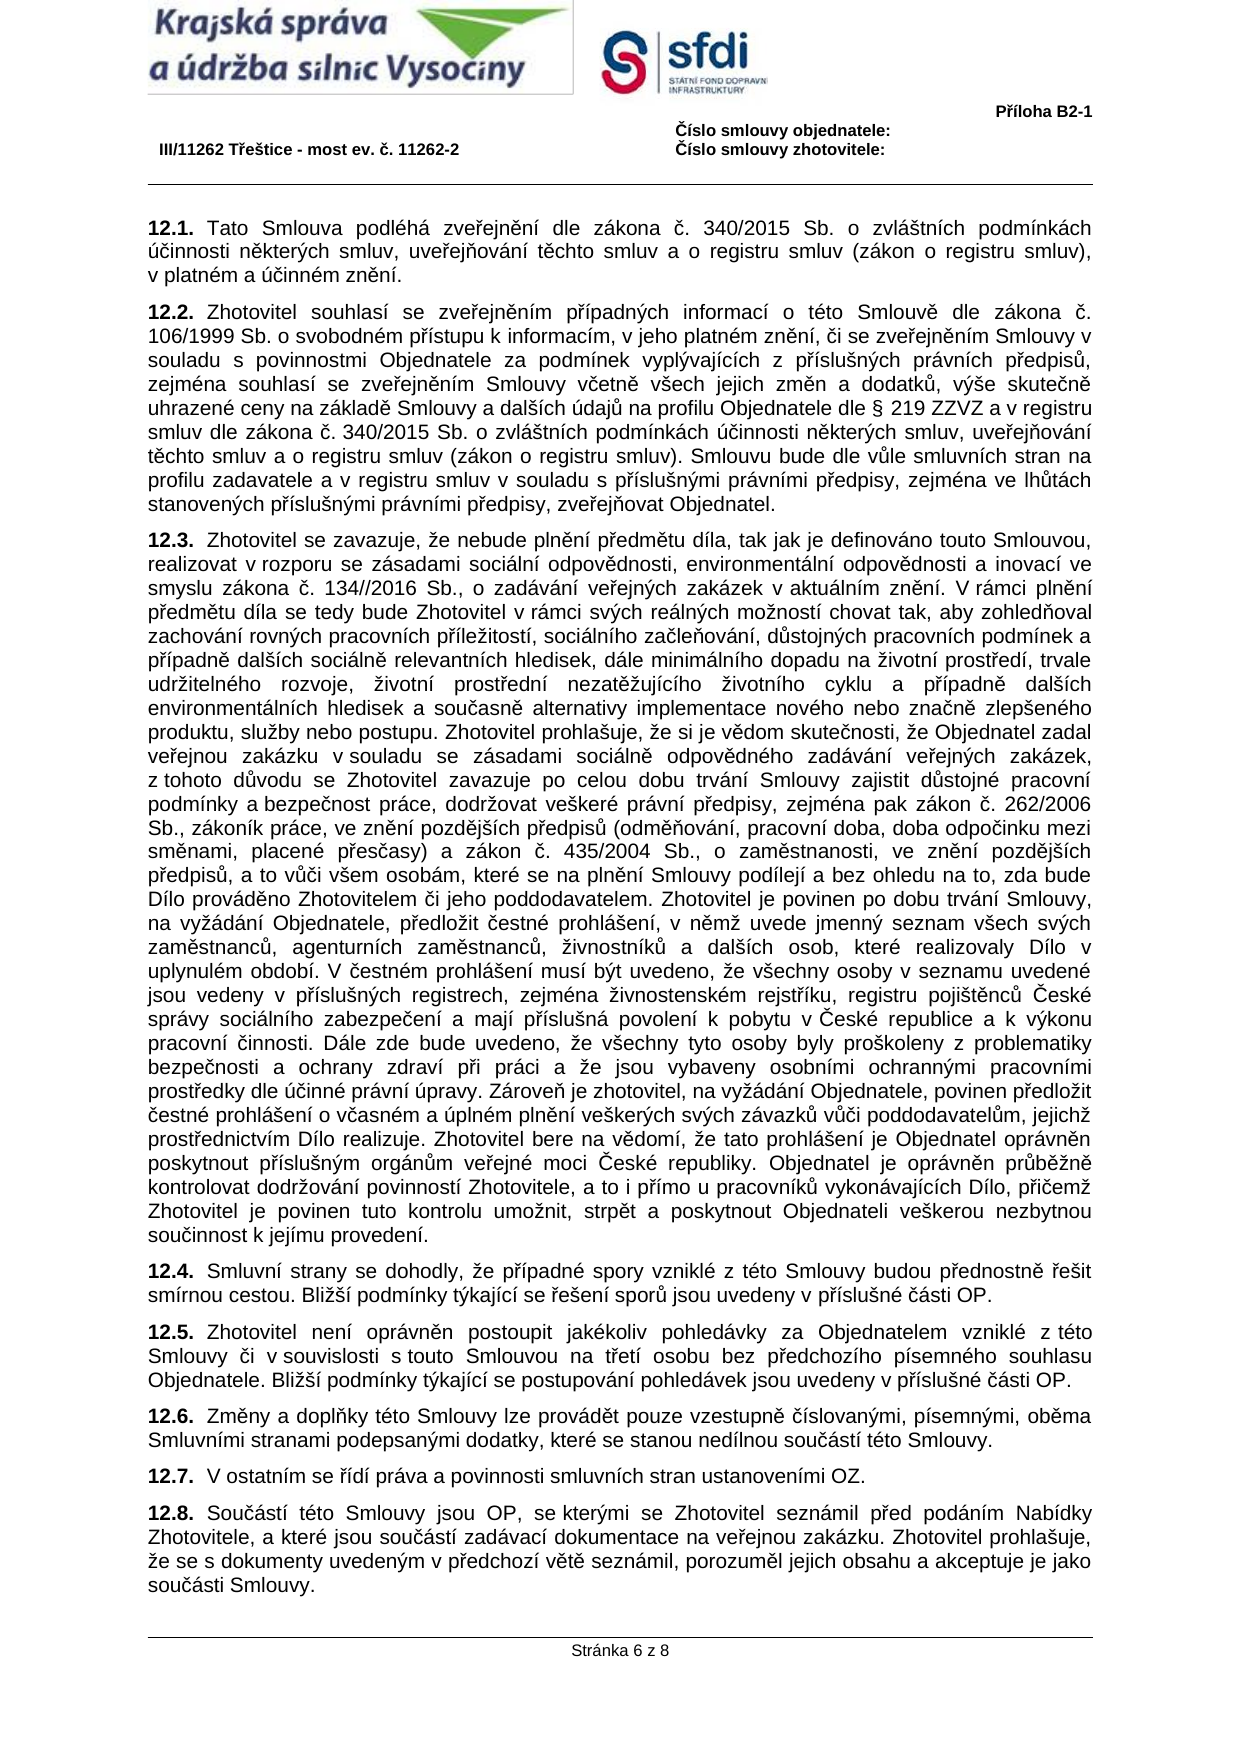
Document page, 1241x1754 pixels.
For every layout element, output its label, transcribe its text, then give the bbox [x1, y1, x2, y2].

list Zhotovitel souhlasí se zveřejněním případných informací o této Smlouvě dle zákona č. 106/1999 Sb. o svobodném přístupu k informacím, v jeho platném znění, či se zveřejněním Smlouvy v souladu s povinnostmi Objednatele za podmínek vyplývajících z příslušných právních předpisů, zejména souhlasí se zveřejněním Smlouvy včetně všech jejich změn a dodatků, výše skutečně uhrazené ceny na základě Smlouvy a dalších údajů na profilu Objednatele dle § 219 ZZVZ a v registru smluv dle zákona č. 340/2015 Sb. o zvláštních podmínkách účinnosti některých smluv, uveřejňování těchto smluv a o registru smluv (zákon o registru smluv). Smlouvu bude dle vůle smluvních stran na profilu zadavatele a v registru smluv v souladu s příslušnými právními předpisy, zejména ve lhůtách stanovených příslušnými právními předpisy, zveřejňovat Objednatel. [148, 300, 1093, 515]
list Smluvní strany se dohodly, že případné spory vzniklé z této Smlouvy budou přednostně řešit smírnou cestou. Bližší podmínky týkající se řešení sporů jsou uvedeny v příslušné části OP. [148, 1259, 1093, 1307]
list Změny a doplňky této Smlouvy lze provádět pouze vzestupně číslovanými, písemnými, oběma Smluvními stranami podepsanými dodatky, které se stanou nedílnou součástí této Smlouvy. [148, 1404, 1093, 1452]
list Součástí této Smlouvy jsou OP, se kterými se Zhotovitel seznámil před podáním Nabídky Zhotovitele, a které jsou součástí zadávací dokumentace na veřejnou zakázku. Zhotovitel prohlašuje, že se s dokumenty uvedeným v předchozí větě seznámil, porozuměl jejich obsahu a akceptuje je jako součásti Smlouvy. [148, 1501, 1093, 1597]
picture [147, 0, 574, 96]
list V ostatním se řídí práva a povinnosti smluvních stran ustanoveními OZ. [148, 1464, 1093, 1488]
list Zhotovitel se zavazuje, že nebude plnění předmětu díla, tak jak je definováno touto Smlouvou, realizovat v rozporu se zásadami sociální odpovědnosti, environmentální odpovědnosti a inovací ve smyslu zákona č. 134//2016 Sb., o zadávání veřejných zakázek v aktuálním znění. V rámci plnění předmětu díla se tedy bude Zhotovitel v rámci svých reálných možností chovat tak, aby zohledňoval zachování rovných pracovních příležitostí, sociálního začleňování, důstojných pracovních podmínek a případně dalších sociálně relevantních hledisek, dále minimálního dopadu na životní prostředí, trvale udržitelného rozvoje, životní prostřední nezatěžujícího životního cyklu a případně dalších environmentálních hledisek a současně alternativy implementace nového nebo značně zlepšeného produktu, služby nebo postupu. Zhotovitel prohlašuje, že si je vědom skutečnosti, že Objednatel zadal veřejnou zakázku v souladu se zásadami sociálně odpovědného zadávání veřejných zakázek, z tohoto důvodu se Zhotovitel zavazuje po celou dobu trvání Smlouvy zajistit důstojné pracovní podmínky a bezpečnost práce, dodržovat veškeré právní předpisy, zejména pak zákon č. 262/2006 Sb., zákoník práce, ve znění pozdějších předpisů (odměňování, pracovní doba, doba odpočinku mezi směnami, placené přesčasy) a zákon č. 435/2004 Sb., o zaměstnanosti, ve znění pozdějších předpisů, a to vůči všem osobám, které se na plnění Smlouvy podílejí a bez ohledu na to, zda bude Dílo prováděno Zhotovitelem či jeho poddodavatelem. Zhotovitel je povinen po dobu trvání Smlouvy, na vyžádání Objednatele, předložit čestné prohlášení, v němž uvede jmenný seznam všech svých zaměstnanců, agenturních zaměstnanců, živnostníků a dalších osob, které realizovaly Dílo v uplynulém období. V čestném prohlášení musí být uvedeno, že všechny osoby v seznamu uvedené jsou vedeny v příslušných registrech, zejména živnostenském rejstříku, registru pojištěnců České správy sociálního zabezpečení a mají příslušná povolení k pobytu v České republice a k výkonu pracovní činnosti. Dále zde bude uvedeno, že všechny tyto osoby byly proškoleny z problematiky bezpečnosti a ochrany zdraví při práci a že jsou vybaveny osobními ochrannými pracovními prostředky dle účinné právní úpravy. Zároveň je zhotovitel, na vyžádání Objednatele, povinen předložit čestné prohlášení o včasném a úplném plnění veškerých svých závazků vůči poddodavatelům, jejichž prostřednictvím Dílo realizuje. Zhotovitel bere na vědomí, že tato prohlášení je Objednatel oprávněn poskytnout příslušným orgánům veřejné moci České republiky. Objednatel je oprávněn průběžně kontrolovat dodržování povinností Zhotovitele, a to i přímo u pracovníků vykonávajících Dílo, přičemž Zhotovitel je povinen tuto kontrolu umožnit, strpět a poskytnout Objednateli veškerou nezbytnou součinnost k jejímu provedení. [148, 528, 1093, 1247]
list Tato Smlouva podléhá zveřejnění dle zákona č. 340/2015 Sb. o zvláštních podmínkách účinnosti některých smluv, uveřejňování těchto smluv a o registru smluv (zákon o registru smluv), v platném a účinném znění. [148, 215, 1093, 287]
list Zhotovitel není oprávněn postoupit jakékoliv pohledávky za Objednatelem vzniklé z této Smlouvy či v souvislosti s touto Smlouvou na třetí osobu bez předchozího písemného souhlasu Objednatele. Bližší podmínky týkající se postupování pohledávek jsou uvedeny v příslušné části OP. [148, 1319, 1093, 1391]
picture [598, 14, 768, 108]
